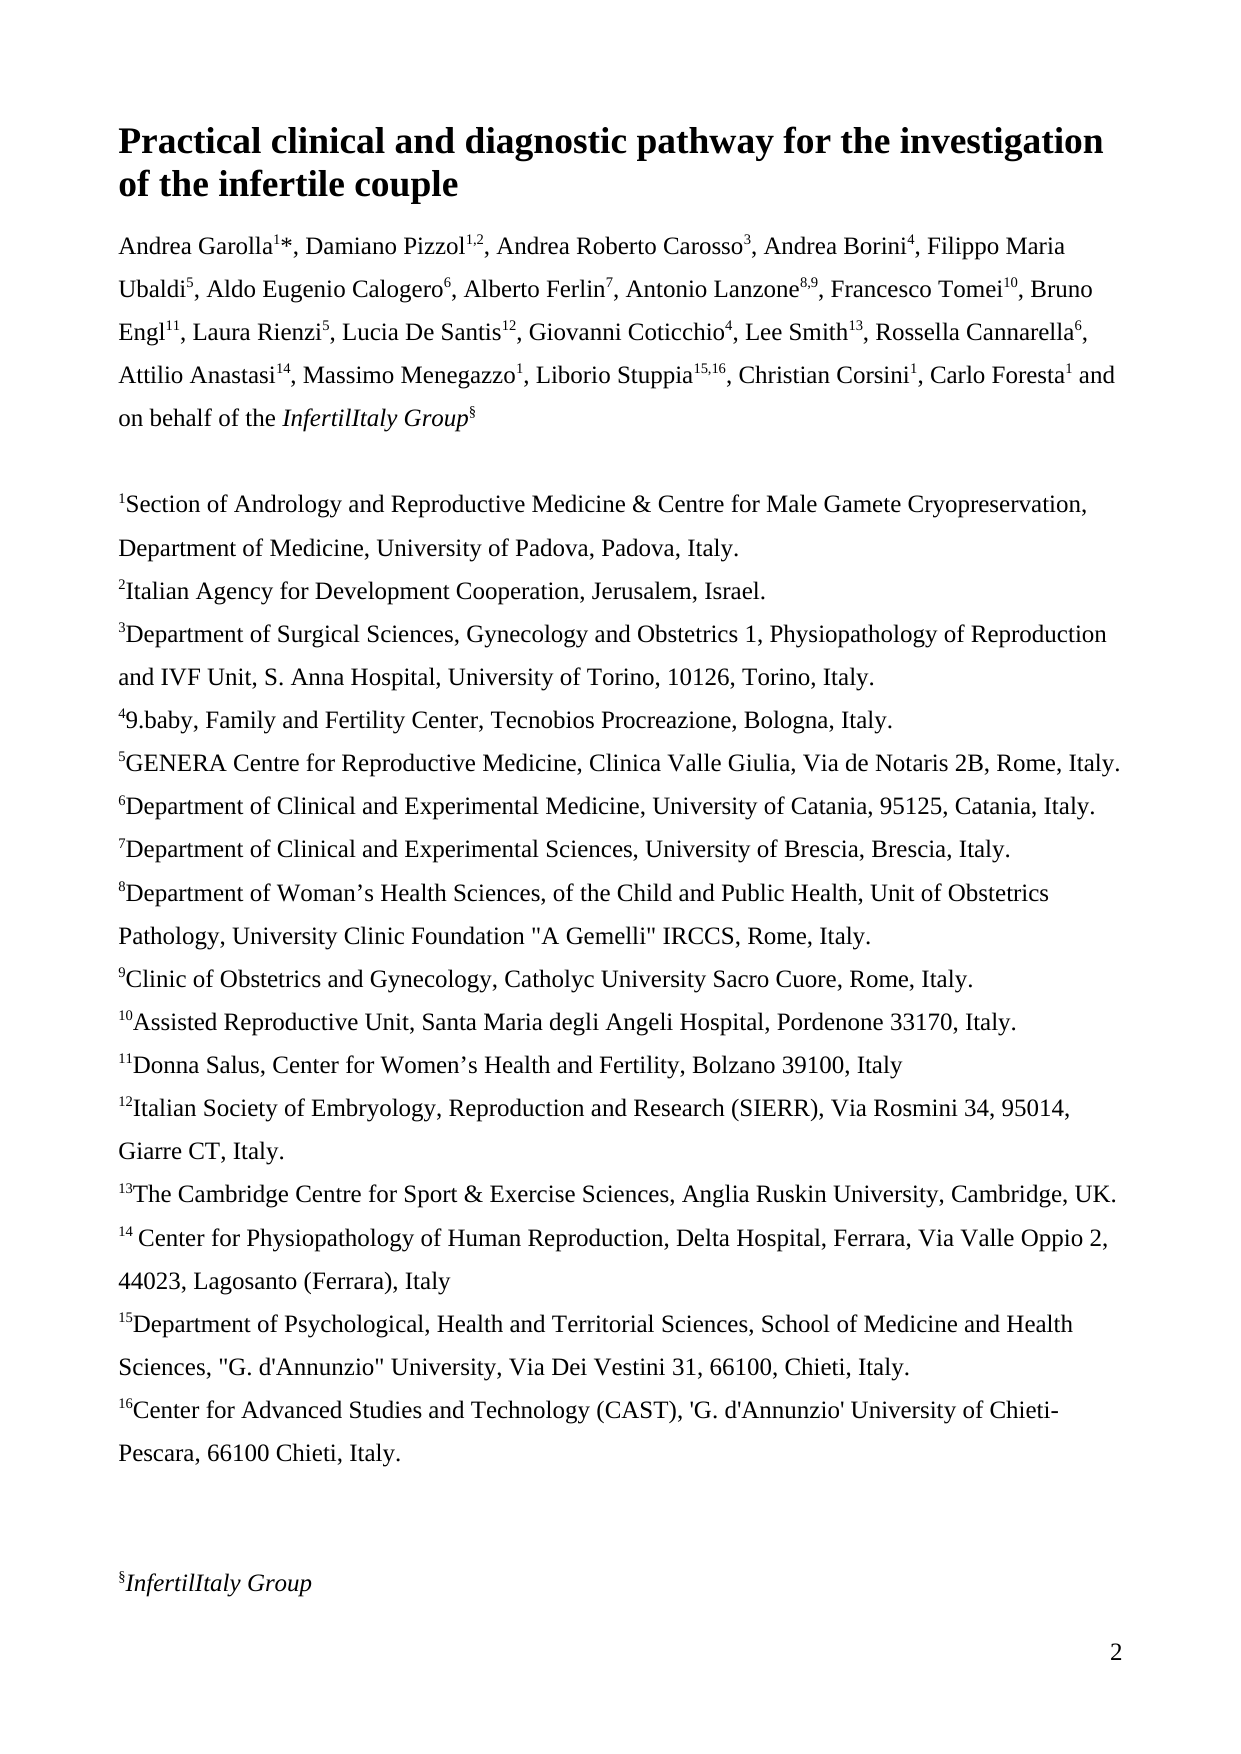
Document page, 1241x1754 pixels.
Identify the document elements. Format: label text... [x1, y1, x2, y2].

text 11Donna Salus, Center for Women’s Health and Fertility, Bolzano 39100, Italy [118, 1050, 1122, 1079]
text 12Italian Society of Embryology, Reproduction and Research (SIERR), Via Rosmini 34, 95014, Giarre CT, Italy. [118, 1093, 1122, 1165]
text Department of Medicine, University of Padova, Padova, Italy. [118, 533, 1122, 561]
text 13The Cambridge Centre for Sport & Exercise Sciences, Anglia Ruskin University, Cambridge, UK. [118, 1179, 1122, 1208]
text 7Department of Clinical and Experimental Sciences, University of Brescia, Brescia, Italy. [118, 834, 1122, 863]
text 10Assisted Reproductive Unit, Santa Maria degli Angeli Hospital, Pordenone 33170, Italy. [118, 1007, 1122, 1036]
text 1Section of Andrology and Reproductive Medicine & Centre for Male Gamete Cryopreservation, [118, 489, 1122, 518]
text Andrea Garolla1*, Damiano Pizzol1,2, Andrea Roberto Carosso3, Andrea Borini4, Filippo Maria Ubaldi5, Aldo Eugenio Calogero6, Alberto Ferlin7, Antonio Lanzone8,9, Francesco Tomei10, Bruno Engl11, Laura Rienzi5, Lucia De Santis12, Giovanni Coticchio4, Lee Smith13, Rossella Cannarella6, Attilio Anastasi14, Massimo Menegazzo1, Liborio Stuppia15,16, Christian Corsini1, Carlo Foresta1 and on behalf of the InfertilItaly Group§ [118, 231, 1122, 432]
text 49.baby, Family and Fertility Center, Tecnobios Procreazione, Bologna, Italy. [118, 705, 1122, 734]
text 9Clinic of Obstetrics and Gynecology, Catholyc University Sacro Cuore, Rome, Italy. [118, 964, 1122, 993]
text 14 Center for Physiopathology of Human Reproduction, Delta Hospital, Ferrara, Via Valle Oppio 2, 44023, Lagosanto (Ferrara), Italy [118, 1223, 1122, 1294]
text 3Department of Surgical Sciences, Gynecology and Obstetrics 1, Physiopathology of Reproduction and IVF Unit, S. Anna Hospital, University of Torino, 10126, Torino, Italy. [118, 619, 1122, 691]
text Practical clinical and diagnostic pathway for the investigation of the infertile couple [118, 118, 1122, 204]
text 8Department of Woman’s Health Sciences, of the Child and Public Health, Unit of Obstetrics Pathology, University Clinic Foundation "A Gemelli" IRCCS, Rome, Italy. [118, 878, 1122, 949]
text 6Department of Clinical and Experimental Medicine, University of Catania, 95125, Catania, Italy. [118, 791, 1122, 820]
text §InfertilItaly Group [118, 1568, 1122, 1596]
text 2Italian Agency for Development Cooperation, Jerusalem, Israel. [118, 576, 1122, 604]
text 5GENERA Centre for Reproductive Medicine, Clinica Valle Giulia, Via de Notaris 2B, Rome, Italy. [118, 748, 1122, 777]
text 16Center for Advanced Studies and Technology (CAST), 'G. d'Annunzio' University of Chieti-Pescara, 66100 Chieti, Italy. [118, 1395, 1122, 1467]
text 15Department of Psychological, Health and Territorial Sciences, School of Medicine and Health Sciences, "G. d'Annunzio" University, Via Dei Vestini 31, 66100, Chieti, Italy. [118, 1309, 1122, 1381]
